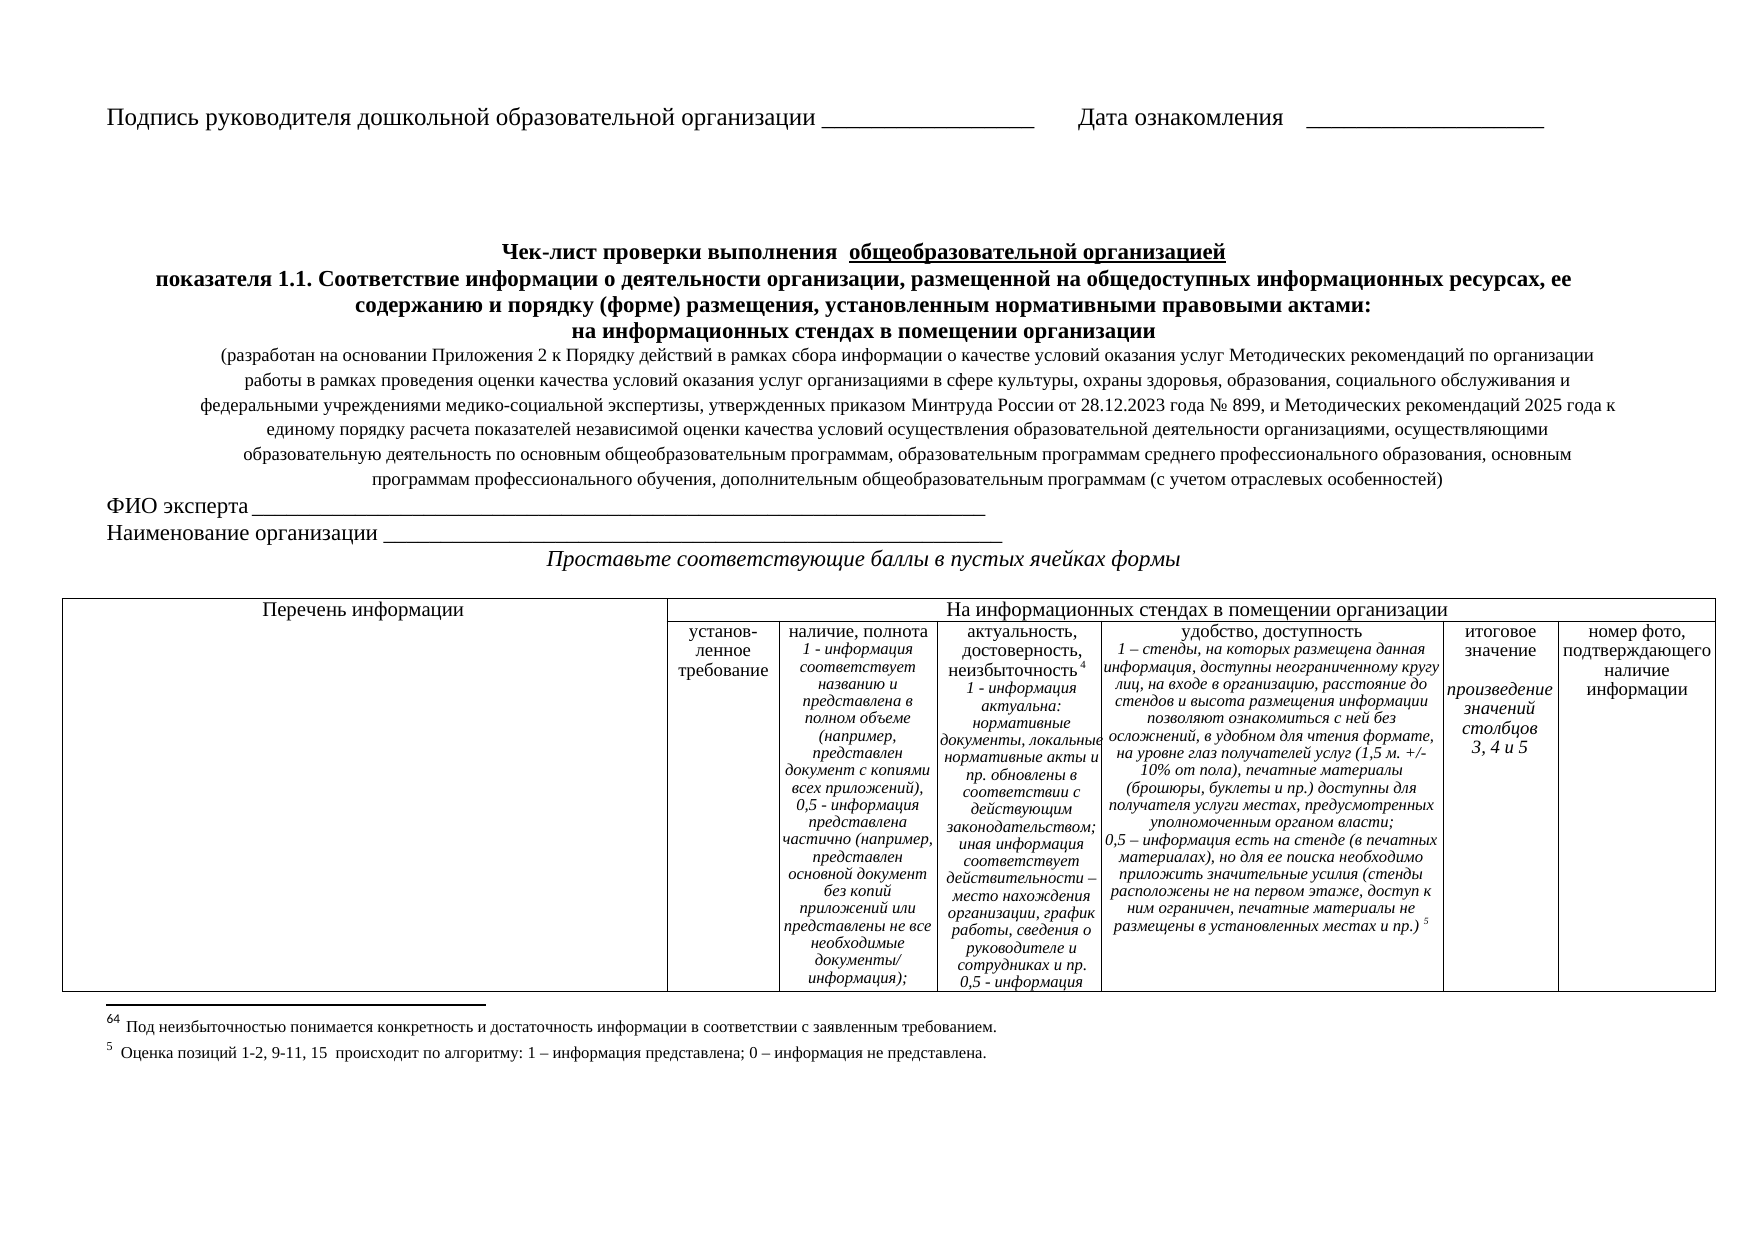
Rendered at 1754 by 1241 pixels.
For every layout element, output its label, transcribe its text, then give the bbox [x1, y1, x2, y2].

text Проставьте соответствующие баллы в пустых ячейках формы [106, 545, 1621, 572]
text Чек-лист проверки выполнения общеобразовательной организацией [106, 238, 1621, 265]
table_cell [1559, 622, 1715, 991]
text Подпись руководителя дошкольной образовательной организации _________________ Дата ознакомления ___________________ [106, 102, 1621, 131]
table_header На информационных стендах в помещении организации [668, 599, 1715, 621]
table_header Перечень информации [63, 599, 667, 991]
text (разработан на основании Приложения 2 к Порядку действий в рамках сбора информации о качестве условий оказания услуг Методических рекомендаций по организации работы в рамках проведения оценки качества условий оказания услуг организациями в сфере культуры, охраны здоровья, образования, социального обслуживания и федеральными учреждениями медико-социальной экспертизы, утвержденных приказом Минтруда России от 28.12.2023 года № 899, и Методических рекомендаций 2025 года к единому порядку расчета показателей независимой оценки качества условий осуществления образовательной деятельности организациями, осуществляющими образовательную деятельность по основным общеобразовательным программам, образовательным программам среднего профессионального образования, основным программам профессионального обучения, дополнительным общеобразовательным программам (с учетом отраслевых особенностей) [195, 344, 1621, 489]
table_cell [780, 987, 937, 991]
text показателя 1.1. Соответствие информации о деятельности организации, размещенной на общедоступных информационных ресурсах, ее содержанию и порядку (форме) размещения, установленным нормативными правовыми актами: на информационных стендах в помещении организации [106, 265, 1621, 344]
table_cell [1444, 622, 1558, 991]
text ФИО эксперта ________________________________________________________________ [106, 493, 1621, 519]
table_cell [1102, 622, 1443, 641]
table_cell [668, 622, 779, 991]
text Наименование организации ______________________________________________________ [106, 519, 1621, 545]
